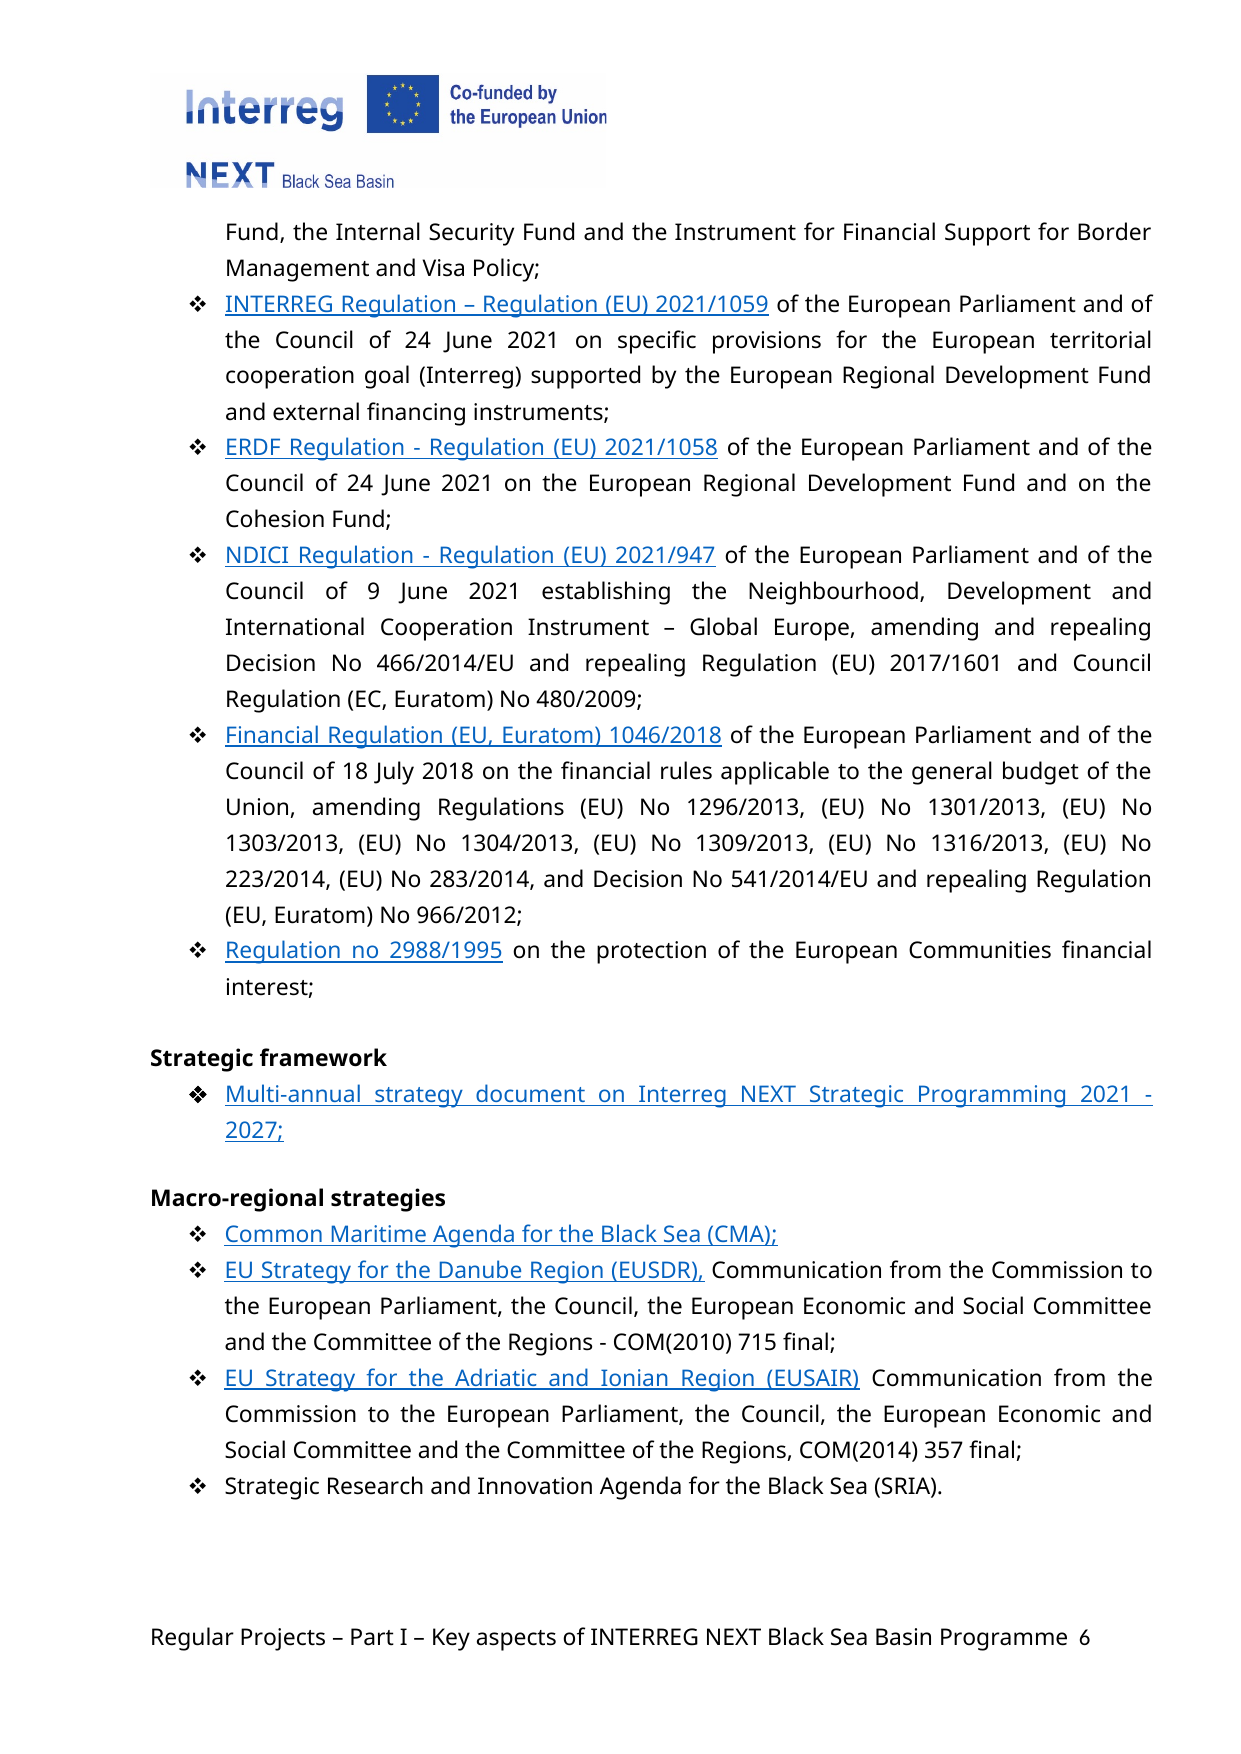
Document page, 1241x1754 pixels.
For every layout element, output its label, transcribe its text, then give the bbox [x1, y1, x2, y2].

list Regulation no 2988/1995 on the protection of the European Communities financial interest; [187, 934, 1153, 1002]
list Financial Regulation (EU, Euratom) 1046/2018 of the European Parliament and of the Council of 18 July 2018 on the financial rules applicable to the general budget of the Union, amending Regulations (EU) No 1296/2013, (EU) No 1301/2013, (EU) No 1303/2013, (EU) No 1304/2013, (EU) No 1309/2013, (EU) No 1316/2013, (EU) No 223/2014, (EU) No 283/2014, and Decision No 541/2014/EU and repealing Regulation (EU, Euratom) No 966/2012; [187, 719, 1153, 930]
list EU Strategy for the Adriatic and Ionian Region (EUSAIR) Communication from the Commission to the European Parliament, the Council, the European Economic and Social Committee and the Committee of the Regions, COM(2014) 357 final; [187, 1362, 1153, 1465]
list Multi-annual strategy document on Interreg NEXT Strategic Programming 2021 - 2027; [187, 1078, 1153, 1145]
list INTERREG Regulation – Regulation (EU) 2021/1059 of the European Parliament and of the Council of 24 June 2021 on specific provisions for the European territorial cooperation goal (Interreg) supported by the European Regional Development Fund and external financing instruments; [187, 288, 1153, 427]
list EU Strategy for the Danube Region (EUSDR), Communication from the Commission to the European Parliament, the Council, the European Economic and Social Committee and the Committee of the Regions - COM(2010) 715 final; [187, 1254, 1153, 1357]
list Strategic Research and Innovation Agenda for the Black Sea (SRIA). [187, 1470, 1153, 1501]
text Strategic framework [150, 1042, 1153, 1073]
text Macro-regional strategies [150, 1182, 1153, 1213]
picture [150, 73, 607, 188]
list Common Maritime Agenda for the Black Sea (CMA); [187, 1218, 1153, 1249]
list NDICI Regulation - Regulation (EU) 2021/947 of the European Parliament and of the Council of 9 June 2021 establishing the Neighbourhood, Development and International Cooperation Instrument – Global Europe, amending and repealing Decision No 466/2014/EU and repealing Regulation (EU) 2017/1601 and Council Regulation (EC, Euratom) No 480/2009; [187, 539, 1153, 714]
list ERDF Regulation - Regulation (EU) 2021/1058 of the European Parliament and of the Council of 24 June 2021 on the European Regional Development Fund and on the Cohesion Fund; [187, 431, 1153, 534]
